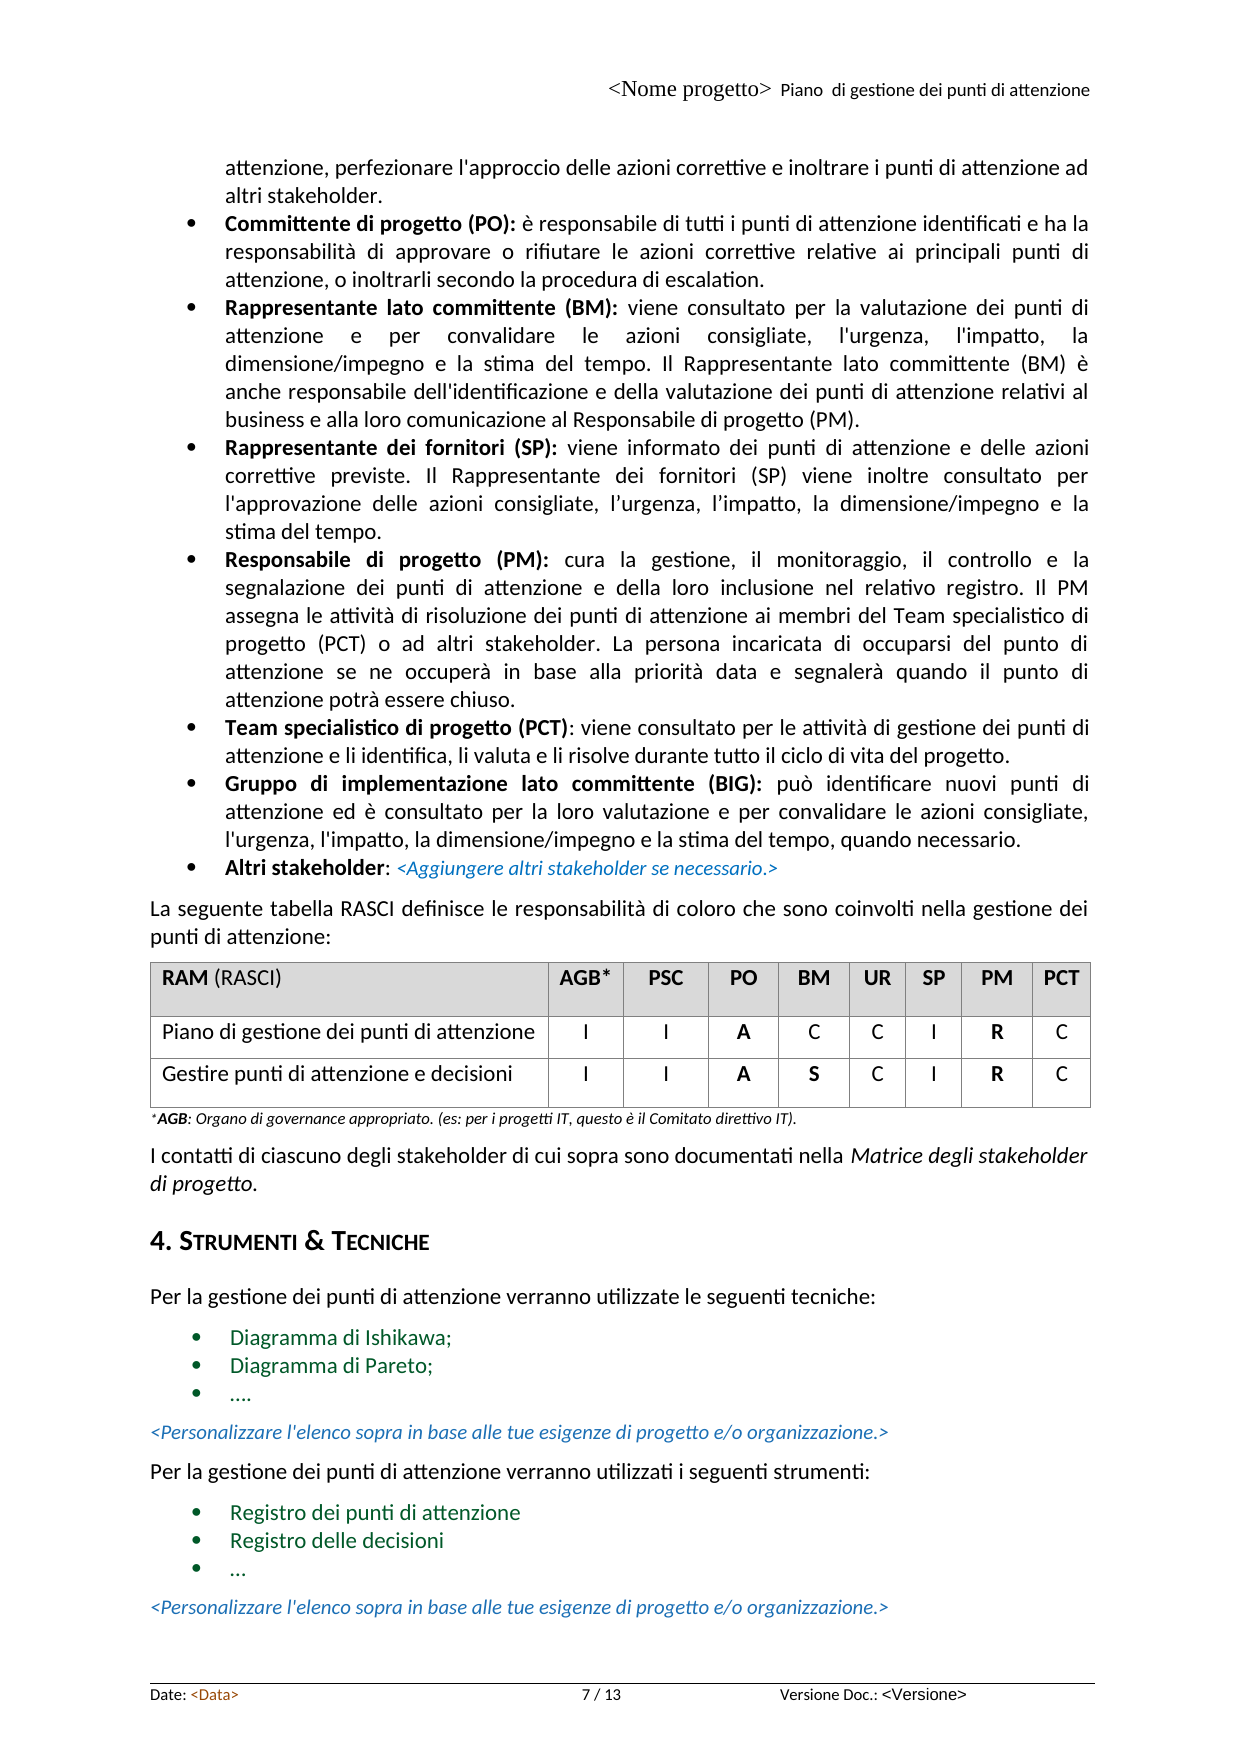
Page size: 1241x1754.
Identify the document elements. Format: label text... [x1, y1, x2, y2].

table_header PM [962, 963, 1032, 1016]
table_header RAM (RASCI) [151, 963, 548, 1016]
table_cell Piano di gestione dei punti di attenzione [151, 1017, 548, 1058]
text <Personalizzare l'elenco sopra in base alle tue esigenze di progetto e/o organizzazione.> [150, 1419, 1090, 1445]
list Responsabile di progetto (PM): cura la gestione, il monitoraggio, il controllo e la segnalazione dei punti di attenzione e della loro inclusione nel relativo registro. Il PM assegna le attività di risoluzione dei punti di attenzione ai membri del Team specialistico di progetto (PCT) o ad altri stakeholder. La persona incaricata di occuparsi del punto di attenzione se ne occuperà in base alla priorità data e segnalerà quando il punto di attenzione potrà essere chiuso. [187, 545, 1090, 713]
list …. [192, 1379, 1090, 1407]
table_cell C [850, 1059, 905, 1107]
table_cell R [962, 1017, 1032, 1058]
table_cell A [709, 1059, 778, 1107]
table_cell I [549, 1017, 623, 1058]
table_cell A [709, 1017, 778, 1058]
table_header BM [779, 963, 849, 1016]
list Rappresentante lato committente (BM): viene consultato per la valutazione dei punti di attenzione e per convalidare le azioni consigliate, l'urgenza, l'impatto, la dimensione/impegno e la stima del tempo. Il Rappresentante lato committente (BM) è anche responsabile dell'identificazione e della valutazione dei punti di attenzione relativi al business e alla loro comunicazione al Responsabile di progetto (PM). [187, 293, 1090, 433]
table_header UR [850, 963, 905, 1016]
table_cell I [624, 1059, 708, 1107]
text Per la gestione dei punti di attenzione verranno utilizzate le seguenti tecniche: [150, 1282, 1090, 1311]
table_header PCT [1033, 963, 1090, 1016]
text I contatti di ciascuno degli stakeholder di cui sopra sono documentati nella Matrice degli stakeholder di progetto. [150, 1141, 1090, 1197]
list Diagramma di Pareto; [192, 1351, 1090, 1379]
table_cell R [962, 1059, 1032, 1107]
list Gruppo di implementazione lato committente (BIG): può identificare nuovi punti di attenzione ed è consultato per la loro valutazione e per convalidare le azioni consigliate, l'urgenza, l'impatto, la dimensione/impegno e la stima del tempo, quando necessario. [187, 769, 1090, 853]
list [187, 153, 1090, 209]
table_cell C [850, 1017, 905, 1058]
list Altri stakeholder: <Aggiungere altri stakeholder se necessario.> [187, 853, 1090, 881]
text <Personalizzare l'elenco sopra in base alle tue esigenze di progetto e/o organizzazione.> [150, 1594, 1090, 1620]
text Per la gestione dei punti di attenzione verranno utilizzati i seguenti strumenti: [150, 1457, 1090, 1486]
list Registro dei punti di attenzione [192, 1498, 1090, 1526]
table_cell C [779, 1017, 849, 1058]
text La seguente tabella RASCI definisce le responsabilità di coloro che sono coinvolti nella gestione dei punti di attenzione: [150, 894, 1090, 950]
table_cell C [1033, 1059, 1090, 1107]
subtitle Strumenti & Tecniche [150, 1222, 1090, 1257]
table_cell I [624, 1017, 708, 1058]
table_cell Gestire punti di attenzione e decisioni [151, 1059, 548, 1107]
table_cell I [906, 1059, 961, 1107]
list Rappresentante dei fornitori (SP): viene informato dei punti di attenzione e delle azioni correttive previste. Il Rappresentante dei fornitori (SP) viene inoltre consultato per l'approvazione delle azioni consigliate, l’urgenza, l’impatto, la dimensione/impegno e la stima del tempo. [187, 433, 1090, 545]
list … [192, 1554, 1090, 1582]
list Team specialistico di progetto (PCT): viene consultato per le attività di gestione dei punti di attenzione e li identifica, li valuta e li risolve durante tutto il ciclo di vita del progetto. [187, 713, 1090, 769]
table_cell C [1033, 1017, 1090, 1058]
table_cell I [906, 1017, 961, 1058]
list Registro delle decisioni [192, 1526, 1090, 1554]
table_cell S [779, 1059, 849, 1107]
list Committente di progetto (PO): è responsabile di tutti i punti di attenzione identificati e ha la responsabilità di approvare o rifiutare le azioni correttive relative ai principali punti di attenzione, o inoltrarli secondo la procedura di escalation. [187, 209, 1090, 293]
table_header SP [906, 963, 961, 1016]
table_header PSC [624, 963, 708, 1016]
table_header PO [709, 963, 778, 1016]
list Diagramma di Ishikawa; [192, 1323, 1090, 1351]
table_header AGB* [549, 963, 623, 1016]
table_cell I [549, 1059, 623, 1107]
text *AGB: Organo di governance appropriato. (es: per i progetti IT, questo è il Comitato direttivo IT). [150, 1108, 1090, 1128]
